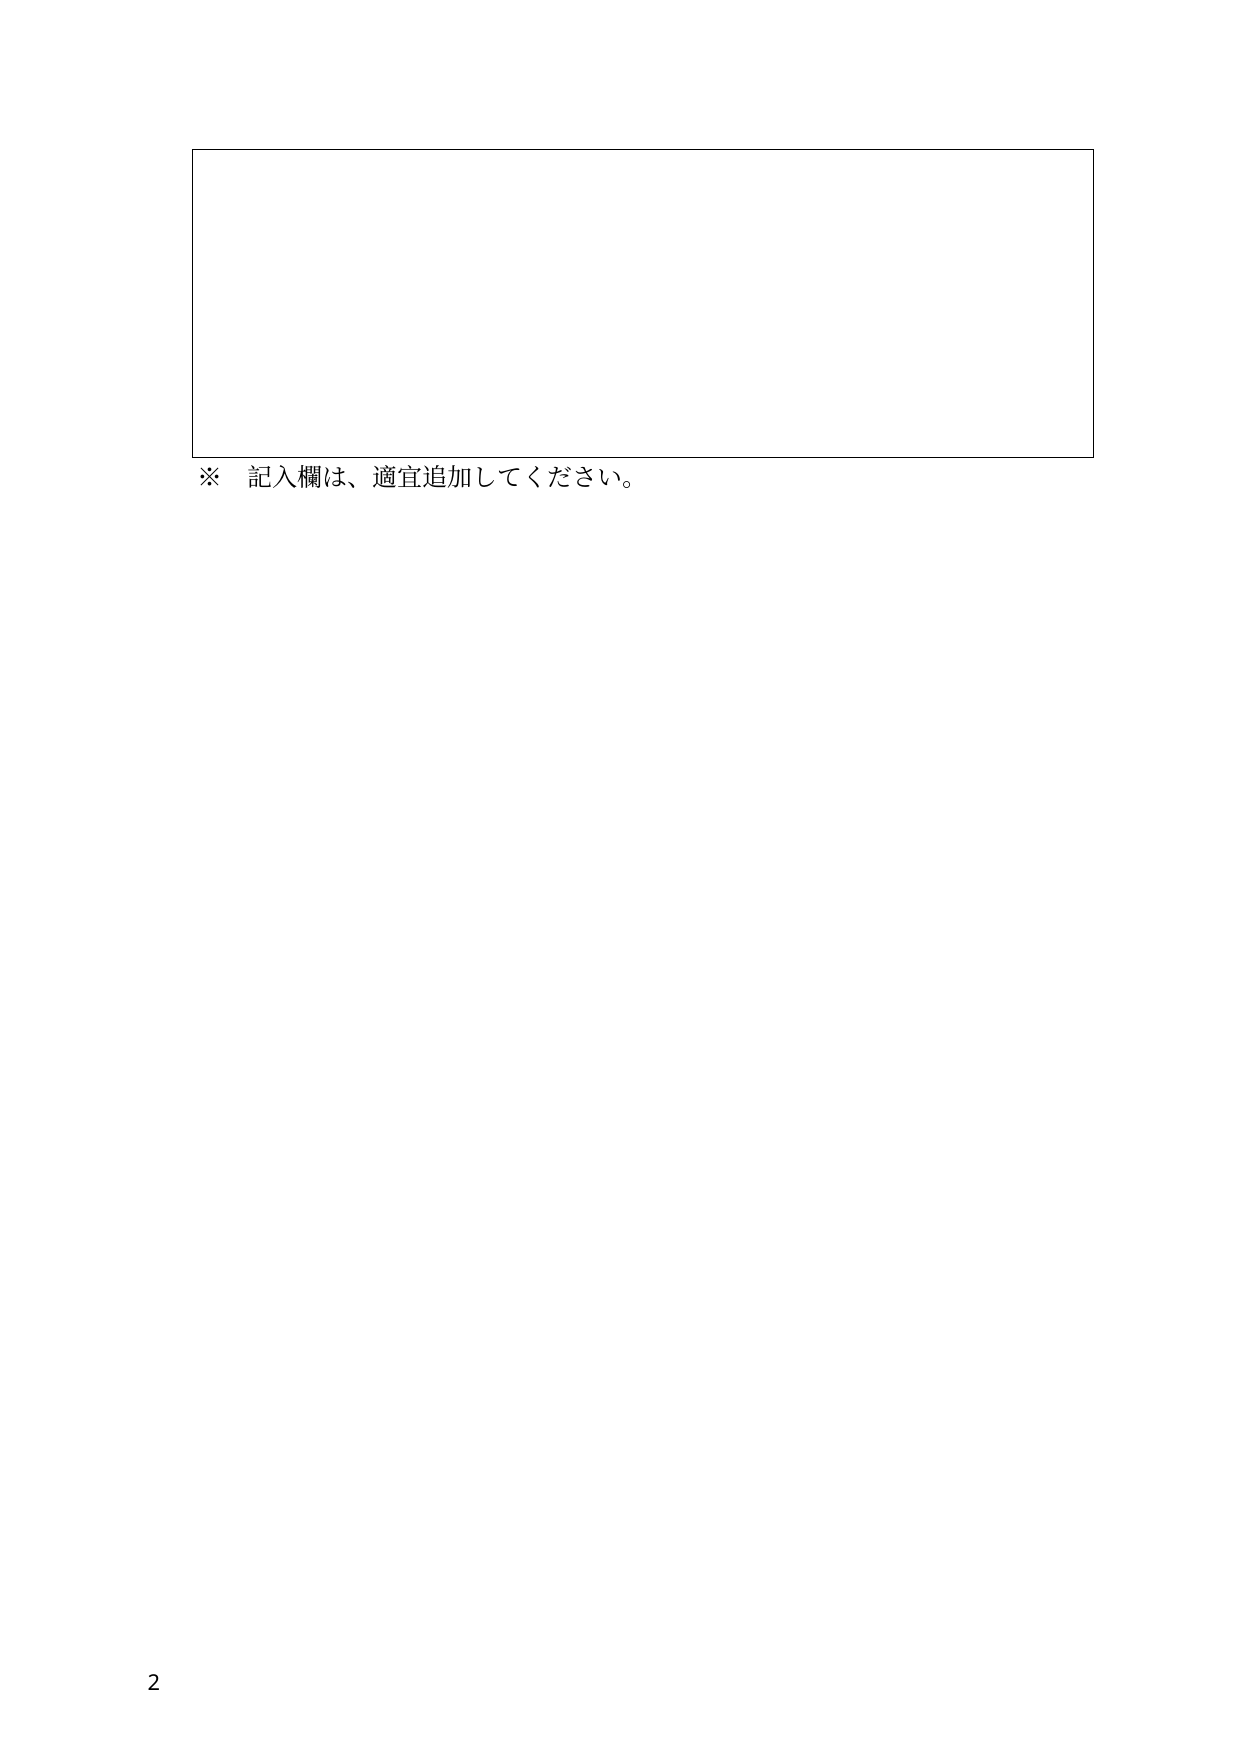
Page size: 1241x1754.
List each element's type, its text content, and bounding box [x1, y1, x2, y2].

text ※ 記入欄は、適宜追加してください。 [148, 458, 1092, 494]
table_cell [193, 150, 1093, 457]
